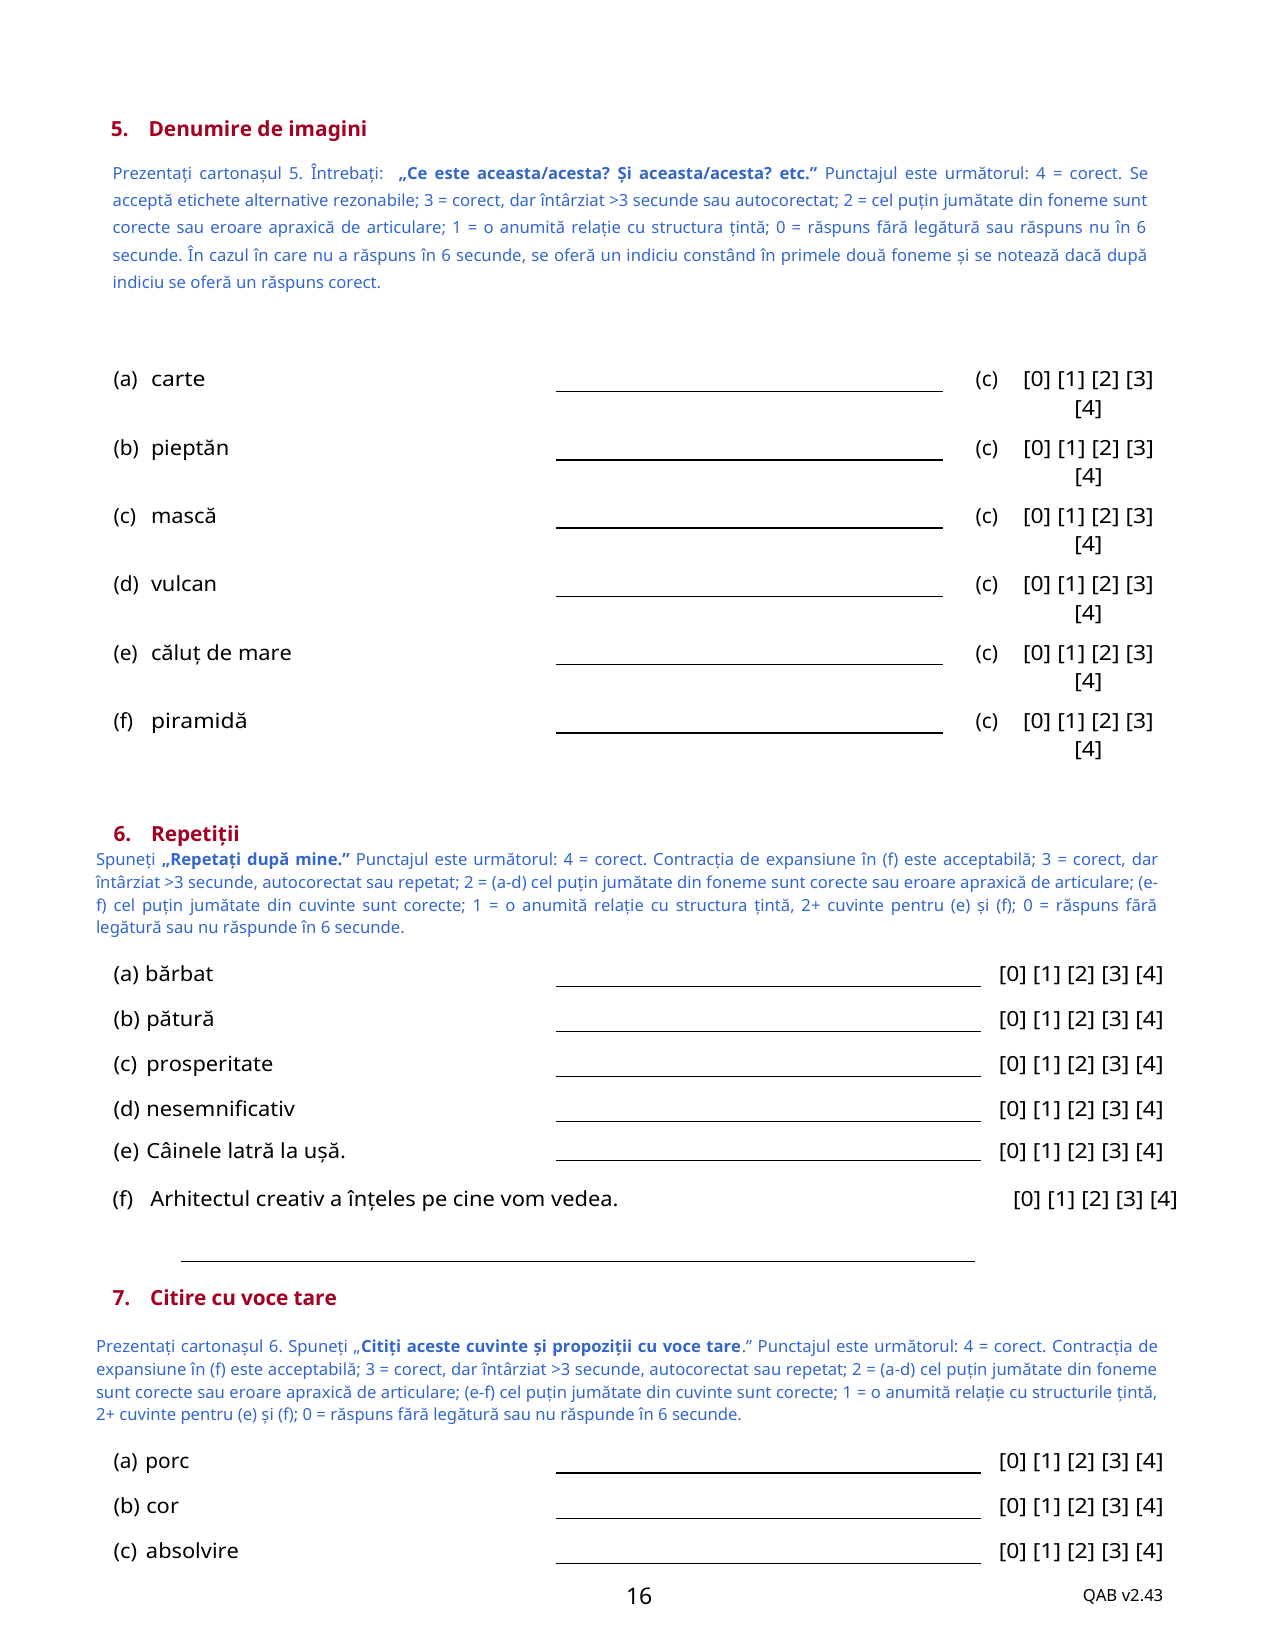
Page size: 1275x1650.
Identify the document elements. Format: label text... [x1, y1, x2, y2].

table_cell (c) [959, 490, 1006, 558]
table_cell (c) prosperitate [108, 1038, 481, 1083]
table_cell (b) cor [108, 1480, 474, 1525]
table_cell căluț de mare [145, 626, 407, 694]
table_cell (c) absolvire [108, 1525, 474, 1570]
table_cell mască [145, 490, 407, 558]
table_cell [0] [1] [2] [3] [4] [997, 1083, 1168, 1128]
table_cell (c) [959, 421, 1006, 490]
table_header [0] [1] [2] [3] [4] [997, 1443, 1168, 1480]
table_cell vulcan [145, 558, 407, 626]
table_cell [0] [1] [2] [3] [4] [997, 993, 1168, 1038]
table_cell [0] [1] [2] [3] [4] [1006, 421, 1168, 490]
table_cell [0] [1] [2] [3] [4] [997, 1480, 1168, 1525]
table_cell [481, 1128, 997, 1165]
table_header carte [145, 362, 407, 421]
table_header (c) [959, 362, 1006, 421]
table_header (a) porc [108, 1443, 474, 1480]
text (f) Arhitectul creativ a înțeles pe cine vom vedea. [0] [1] [2] [3] [4] [112, 1184, 1196, 1213]
table_cell (e) Câinele latră la ușă. [108, 1128, 481, 1165]
table_cell (c) [959, 626, 1006, 694]
table_header [408, 362, 959, 421]
table_cell (e) [108, 626, 144, 694]
table_header [481, 957, 997, 993]
table_cell (c) [108, 490, 144, 558]
table_cell (b) pătură [108, 993, 481, 1038]
table_cell [0] [1] [2] [3] [4] [1006, 626, 1168, 694]
table_cell [0] [1] [2] [3] [4] [997, 1525, 1168, 1570]
table_cell [474, 1525, 997, 1570]
table_header [0] [1] [2] [3] [4] [997, 957, 1168, 993]
text Prezentați cartonașul 6. Spuneți „Citiți aceste cuvinte și propoziții cu voce tare.” Punctajul este următorul: 4 = corect. Contracția de expansiune în (f) este acceptabilă; 3 = corect, dar întârziat >3 secunde, autocorectat sau repetat; 2 = (a-d) cel puțin jumătate din foneme sunt corecte sau eroare apraxică de articulare; (e-f) cel puțin jumătate din cuvinte sunt corecte; 1 = o anumită relație cu structurile țintă, 2+ cuvinte pentru (e) și (f); 0 = răspuns fără legătură sau nu răspunde în 6 secunde. [96, 1335, 1159, 1426]
table_header [0] [1] [2] [3] [4] [1006, 362, 1168, 421]
table_cell (d) nesemnificativ [108, 1083, 481, 1128]
table_cell [408, 490, 959, 558]
table_cell pieptăn [145, 421, 407, 490]
table_cell [0] [1] [2] [3] [4] [1006, 695, 1168, 847]
table_header [474, 1443, 997, 1480]
table_cell [0] [1] [2] [3] [4] [997, 1038, 1168, 1083]
table_cell [0] [1] [2] [3] [4] [1006, 490, 1168, 558]
table_cell (c) [959, 695, 1006, 847]
table_cell piramidă Repetiții [145, 695, 407, 847]
table_cell [474, 1480, 997, 1525]
table_cell [408, 695, 959, 847]
table_cell (f) 6. [108, 695, 144, 847]
table_cell [481, 1083, 997, 1128]
table_cell [0] [1] [2] [3] [4] [1006, 558, 1168, 626]
text Prezentați cartonașul 5. Întrebați: „Ce este aceasta/acesta? Și aceasta/acesta? etc.” Punctajul este următorul: 4 = corect. Se acceptă etichete alternative rezonabile; 3 = corect, dar întârziat >3 secunde sau autocorectat; 2 = cel puțin jumătate din foneme sunt corecte sau eroare apraxică de articulare; 1 = o anumită relație cu structura țintă; 0 = răspuns fără legătură sau răspuns nu în 6 secunde. În cazul în care nu a răspuns în 6 secunde, se oferă un indiciu constând în primele două foneme și se notează dacă după indiciu se oferă un răspuns corect. [112, 162, 1149, 293]
table_cell [0] [1] [2] [3] [4] [997, 1128, 1168, 1165]
table_cell [408, 558, 959, 626]
table_header (a) bărbat [108, 957, 481, 993]
table_cell (c) [959, 558, 1006, 626]
subtitle Denumire de imagini [111, 114, 1196, 142]
table_cell [481, 1038, 997, 1083]
table_header (a) [108, 362, 144, 421]
subtitle Citire cu voce tare [112, 1283, 1196, 1312]
table_cell [408, 421, 959, 490]
text Spuneți „Repetați după mine.” Punctajul este următorul: 4 = corect. Contracția de expansiune în (f) este acceptabilă; 3 = corect, dar întârziat >3 secunde, autocorectat sau repetat; 2 = (a-d) cel puțin jumătate din foneme sunt corecte sau eroare apraxică de articulare; (e-f) cel puțin jumătate din cuvinte sunt corecte; 1 = o anumită relație cu structura țintă, 2+ cuvinte pentru (e) și (f); 0 = răspuns fără legătură sau nu răspunde în 6 secunde. [96, 848, 1159, 938]
table_cell (b) [108, 421, 144, 490]
table_cell (d) [108, 558, 144, 626]
table_cell [481, 993, 997, 1038]
table_cell [408, 626, 959, 694]
